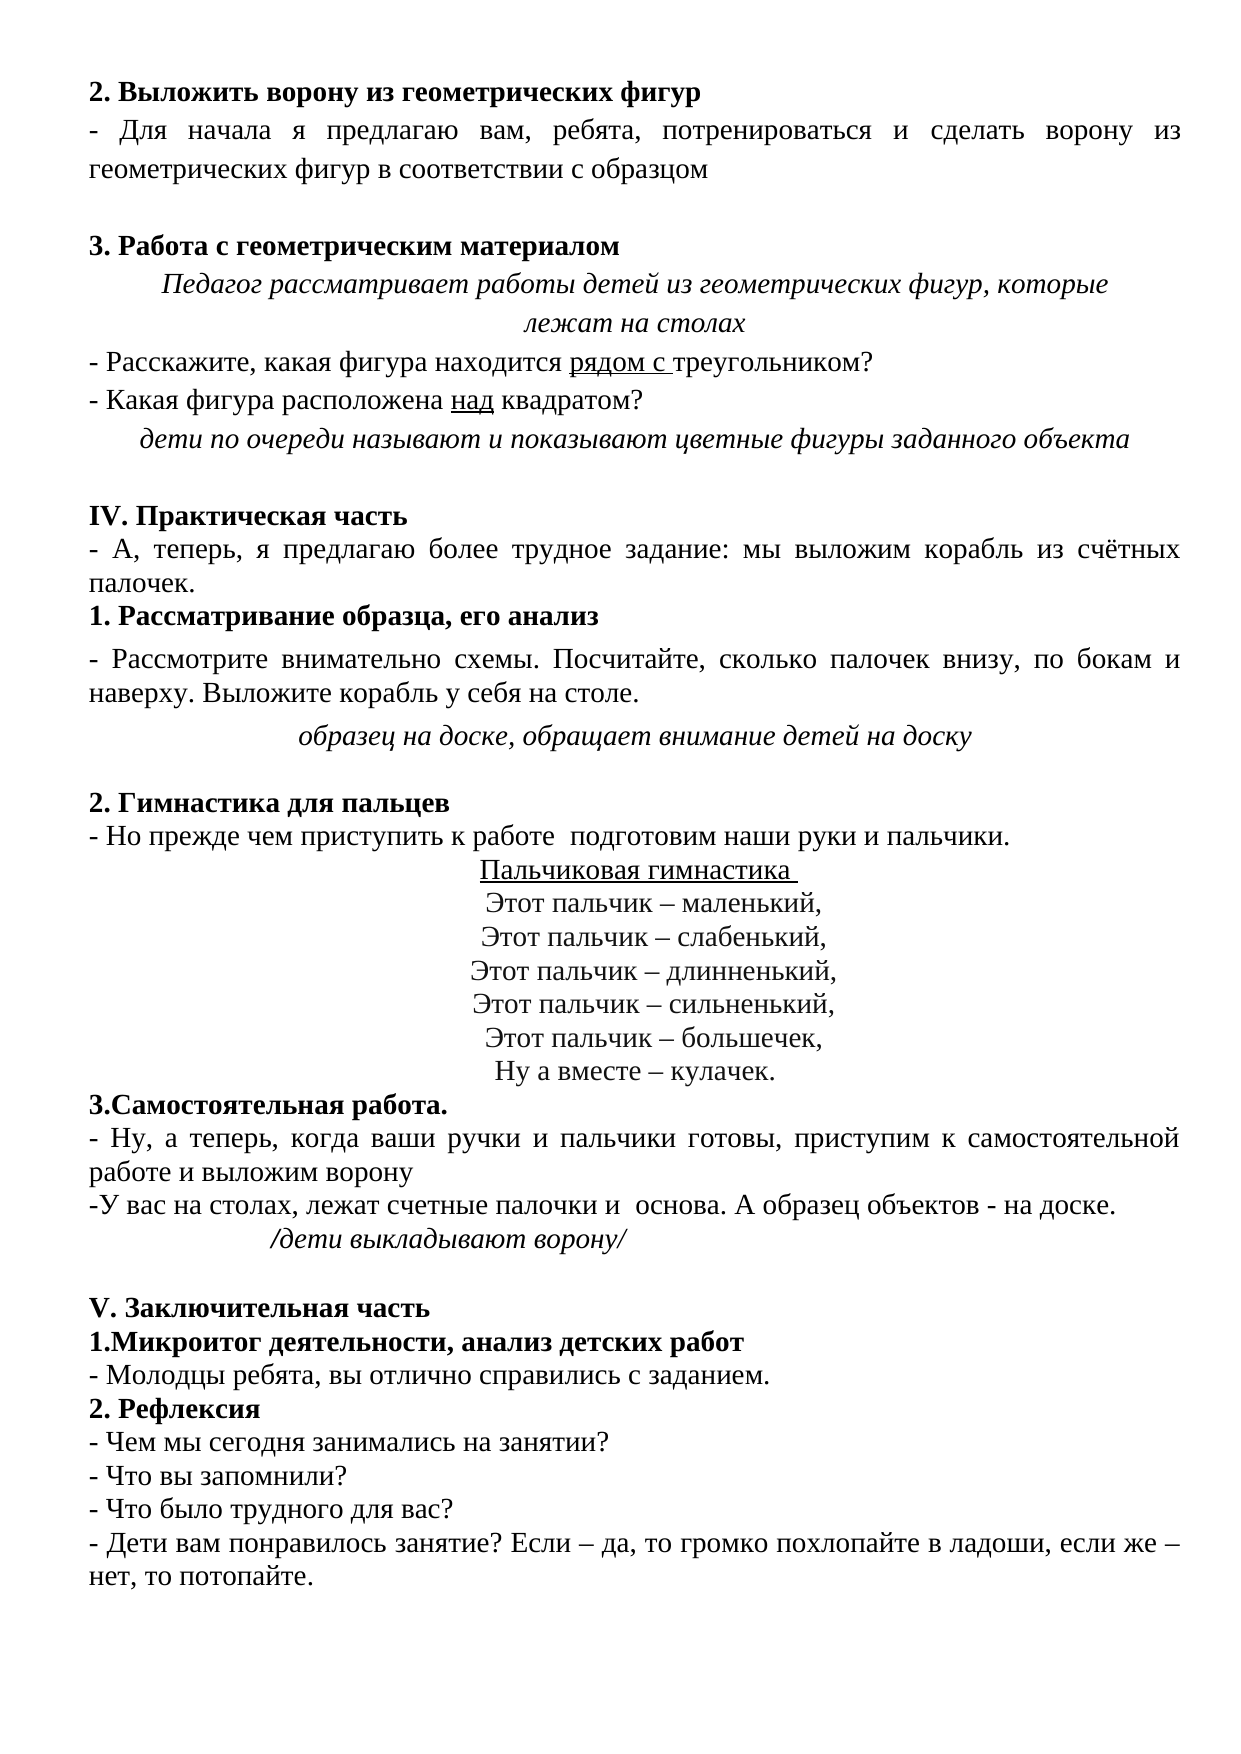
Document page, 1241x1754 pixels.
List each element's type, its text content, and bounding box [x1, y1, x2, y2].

text - А, теперь, я предлагаю более трудное задание: мы выложим корабль из счётных палочек. [89, 531, 1181, 598]
text образец на доске, обращает внимание детей на доску [89, 718, 1181, 751]
text 2. Гимнастика для пальцев [89, 785, 1181, 818]
text 1.Микроитог деятельности, анализ детских работ [89, 1324, 1181, 1357]
text Этот пальчик – длинненький, [89, 953, 1181, 986]
text 2. Рефлексия [89, 1391, 1181, 1424]
text 3.Самостоятельная работа. [89, 1087, 1181, 1120]
text лежат на столах [89, 305, 1181, 339]
text V. Заключительная часть [89, 1290, 1181, 1324]
text IV. Практическая часть [89, 498, 1181, 531]
text - Но прежде чем приступить к работе подготовим наши руки и пальчики. [89, 818, 1181, 852]
text - Ну, а теперь, когда ваши ручки и пальчики готовы, приступим к самостоятельной работе и выложим ворону [89, 1120, 1181, 1187]
text - Дети вам понравилось занятие? Если – да, то громко похлопайте в ладоши, если же – нет, то потопайте. [89, 1525, 1181, 1592]
text Этот пальчик – большечек, [89, 1020, 1181, 1053]
text - Для начала я предлагаю вам, ребята, потренироваться и сделать ворону из геометрических фигур в соответствии с образцом [89, 112, 1181, 184]
text Ну а вместе – кулачек. [89, 1053, 1181, 1087]
text 3. Работа с геометрическим материалом [89, 228, 1181, 262]
text - Расскажите, какая фигура находится рядом с треугольником? [89, 344, 1181, 377]
text - Чем мы сегодня занимались на занятии? [89, 1424, 1181, 1458]
text - Что было трудного для вас? [89, 1491, 1181, 1525]
text - Что вы запомнили? [89, 1458, 1181, 1491]
text -У вас на столах, лежат счетные палочки и основа. А образец объектов - на доске. [89, 1187, 1181, 1221]
text - Какая фигура расположена над квадратом? [89, 382, 1181, 416]
text 1. Рассматривание образца, его анализ [89, 598, 1181, 632]
text Этот пальчик – сильненький, [89, 986, 1181, 1020]
text - Молодцы ребята, вы отлично справились с заданием. [89, 1357, 1181, 1391]
text Педагог рассматривает работы детей из геометрических фигур, которые [89, 267, 1181, 300]
text Пальчиковая гимнастика [89, 852, 1181, 886]
text Этот пальчик – маленький, [89, 886, 1181, 919]
text /дети выкладывают ворону/ [89, 1221, 1181, 1254]
text дети по очереди называют и показывают цветные фигуры заданного объекта [89, 421, 1181, 454]
text - Рассмотрите внимательно схемы. Посчитайте, сколько палочек внизу, по бокам и наверху. Выложите корабль у себя на столе. [89, 641, 1181, 708]
text 2. Выложить ворону из геометрических фигур [89, 74, 1181, 107]
text Этот пальчик – слабенький, [89, 919, 1181, 953]
